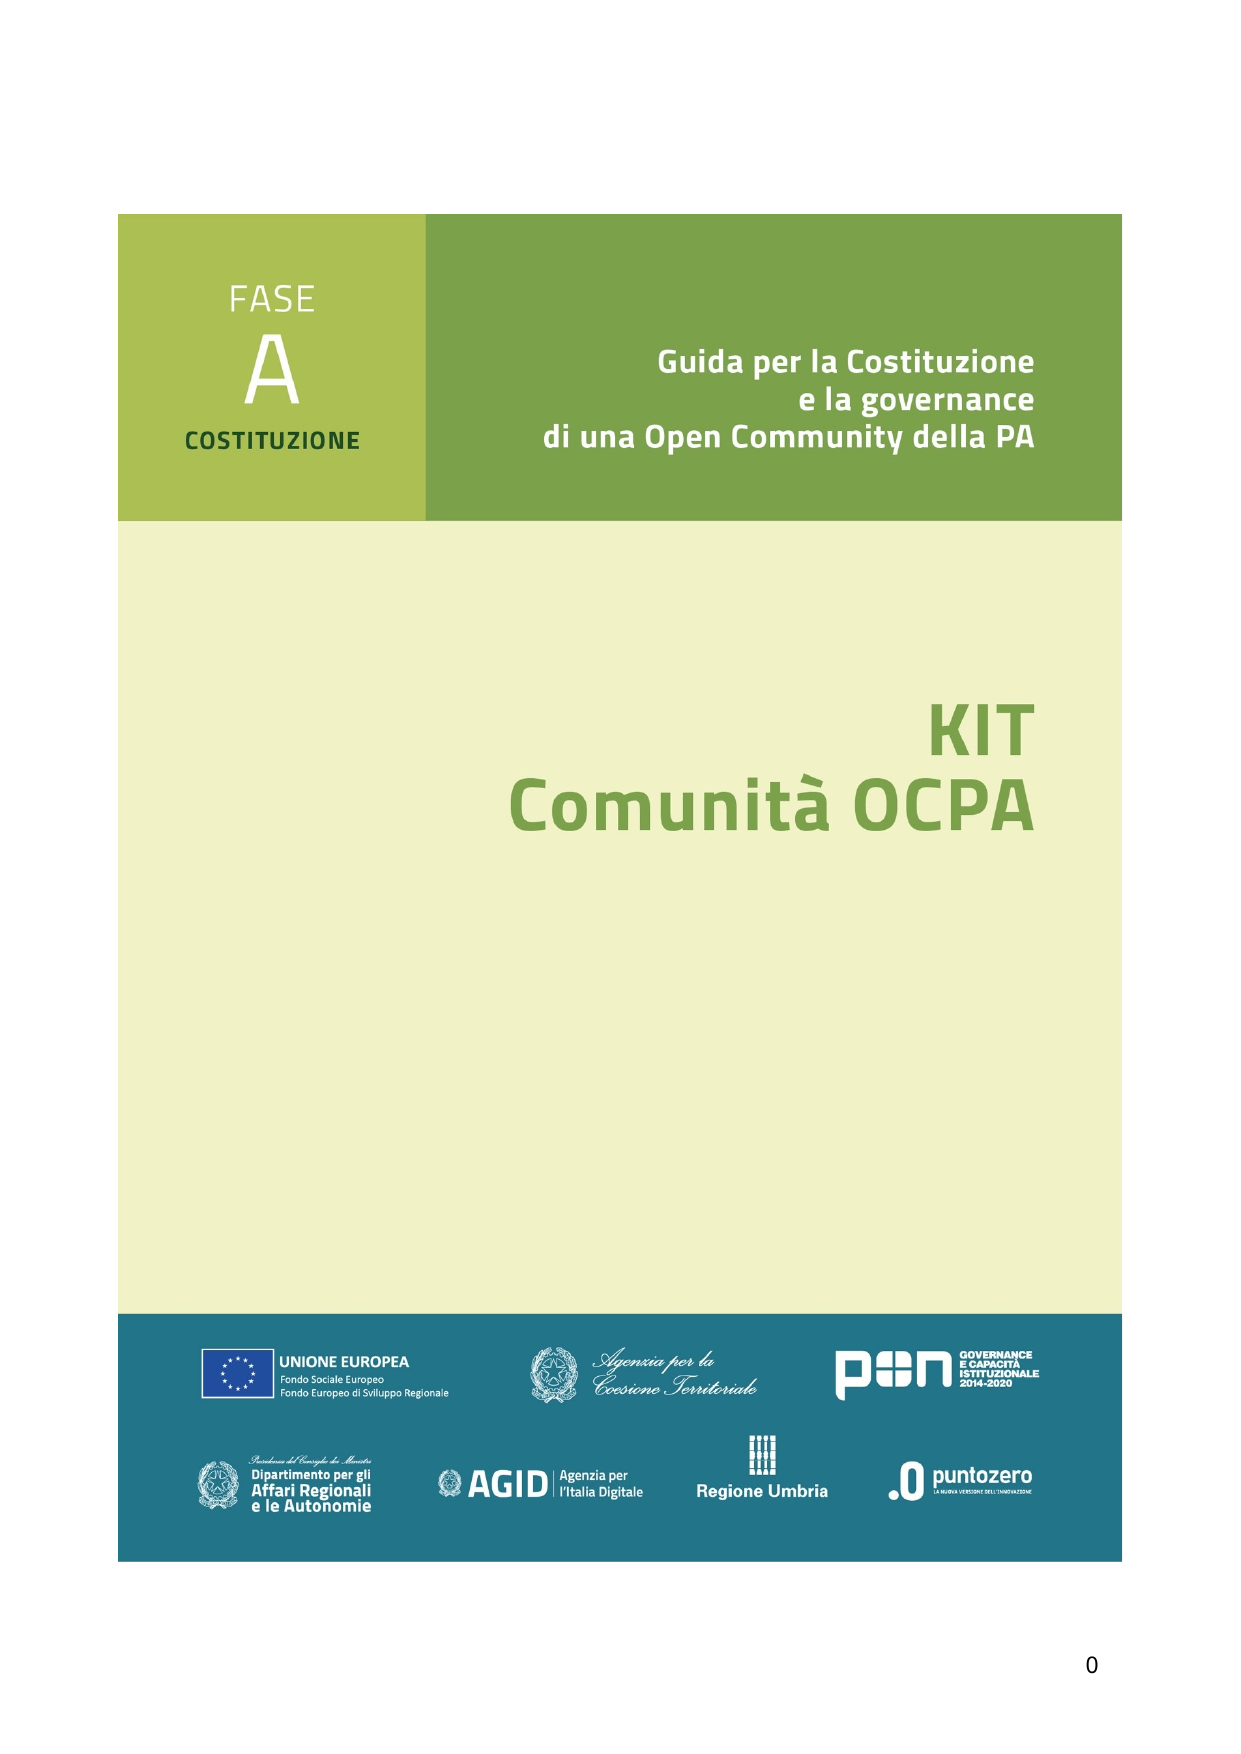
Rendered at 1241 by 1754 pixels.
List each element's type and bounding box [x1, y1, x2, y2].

picture [118, 214, 1123, 1562]
